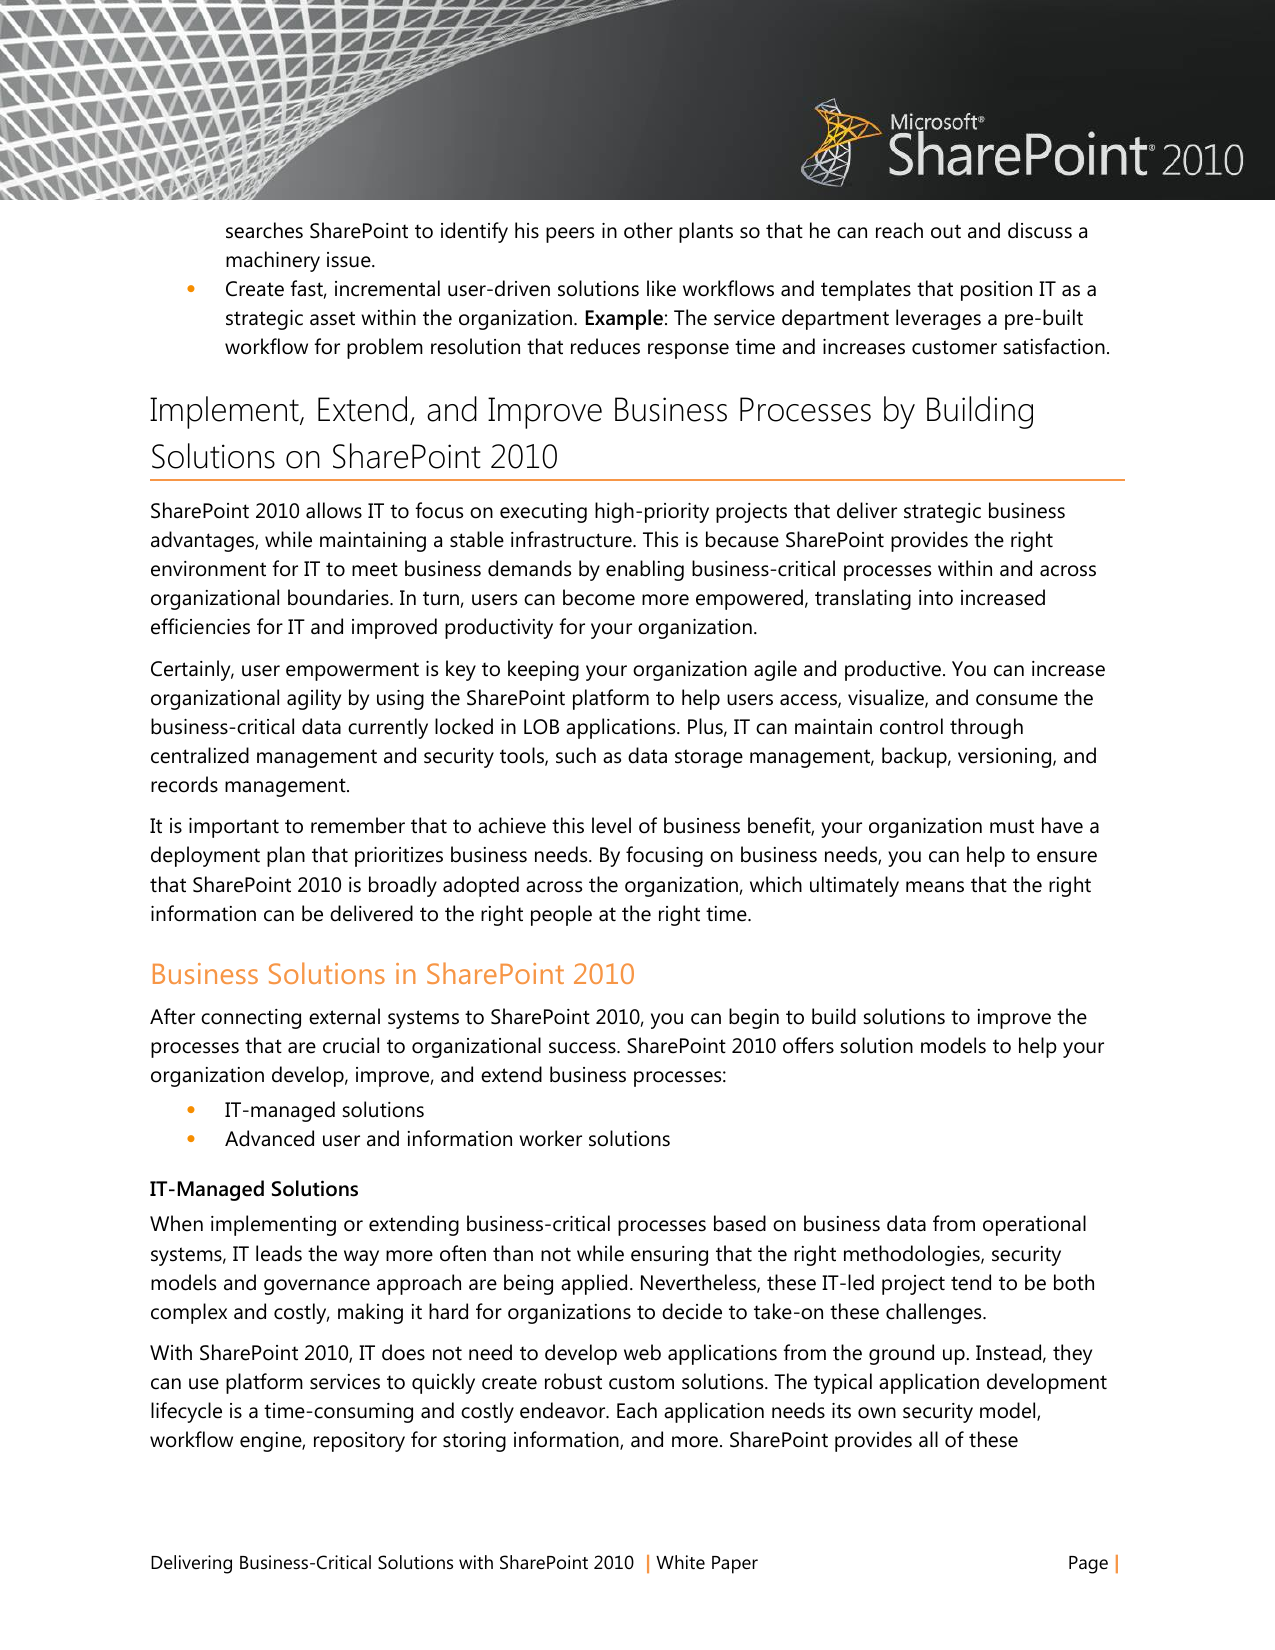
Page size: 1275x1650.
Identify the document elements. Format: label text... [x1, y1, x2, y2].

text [187, 150, 1125, 272]
subtitle Business Solutions in SharePoint 2010 [150, 953, 1125, 991]
text After connecting external systems to SharePoint 2010, you can begin to build solutions to improve the processes that are crucial to organizational success. SharePoint 2010 offers solution models to help your organization develop, improve, and extend business processes: [150, 1002, 1125, 1087]
text Advanced user and information worker solutions [187, 1124, 1125, 1152]
subtitle IT-Managed Solutions [150, 1174, 1125, 1202]
text Certainly, user empowerment is key to keeping your organization agile and productive. You can increase organizational agility by using the SharePoint platform to help users access, visualize, and consume the business-critical data currently locked in LOB applications. Plus, IT can maintain control through centralized management and security tools, such as data storage management, backup, versioning, and records management. [150, 653, 1125, 797]
text It is important to remember that to achieve this level of business benefit, your organization must have a deployment plan that prioritizes business needs. By focusing on business needs, you can help to ensure that SharePoint 2010 is broadly adopted across the organization, which ultimately means that the right information can be delivered to the right people at the right time. [150, 811, 1125, 926]
text Create fast, incremental user-driven solutions like workflows and templates that position IT as a strategic asset within the organization. Example: The service department leverages a pre-built workflow for problem resolution that reduces response time and increases customer satisfaction. [187, 274, 1125, 359]
picture [0, 0, 1275, 200]
text SharePoint 2010 allows IT to focus on executing high-priority projects that deliver strategic business advantages, while maintaining a stable infrastructure. This is because SharePoint provides the right environment for IT to meet business demands by enabling business-critical processes within and across organizational boundaries. In turn, users can become more empowered, translating into increased efficiencies for IT and improved productivity for your organization. [150, 496, 1125, 640]
subtitle Implement, Extend, and Improve Business Processes by Building Solutions on SharePoint 2010 [150, 386, 1125, 479]
text When implementing or extending business-critical processes based on business data from operational systems, IT leads the way more often than not while ensuring that the right methodologies, security models and governance approach are being applied. Nevertheless, these IT-led project tend to be both complex and costly, making it hard for organizations to decide to take-on these challenges. [150, 1209, 1125, 1324]
text IT-managed solutions [187, 1095, 1125, 1123]
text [150, 1338, 1125, 1453]
